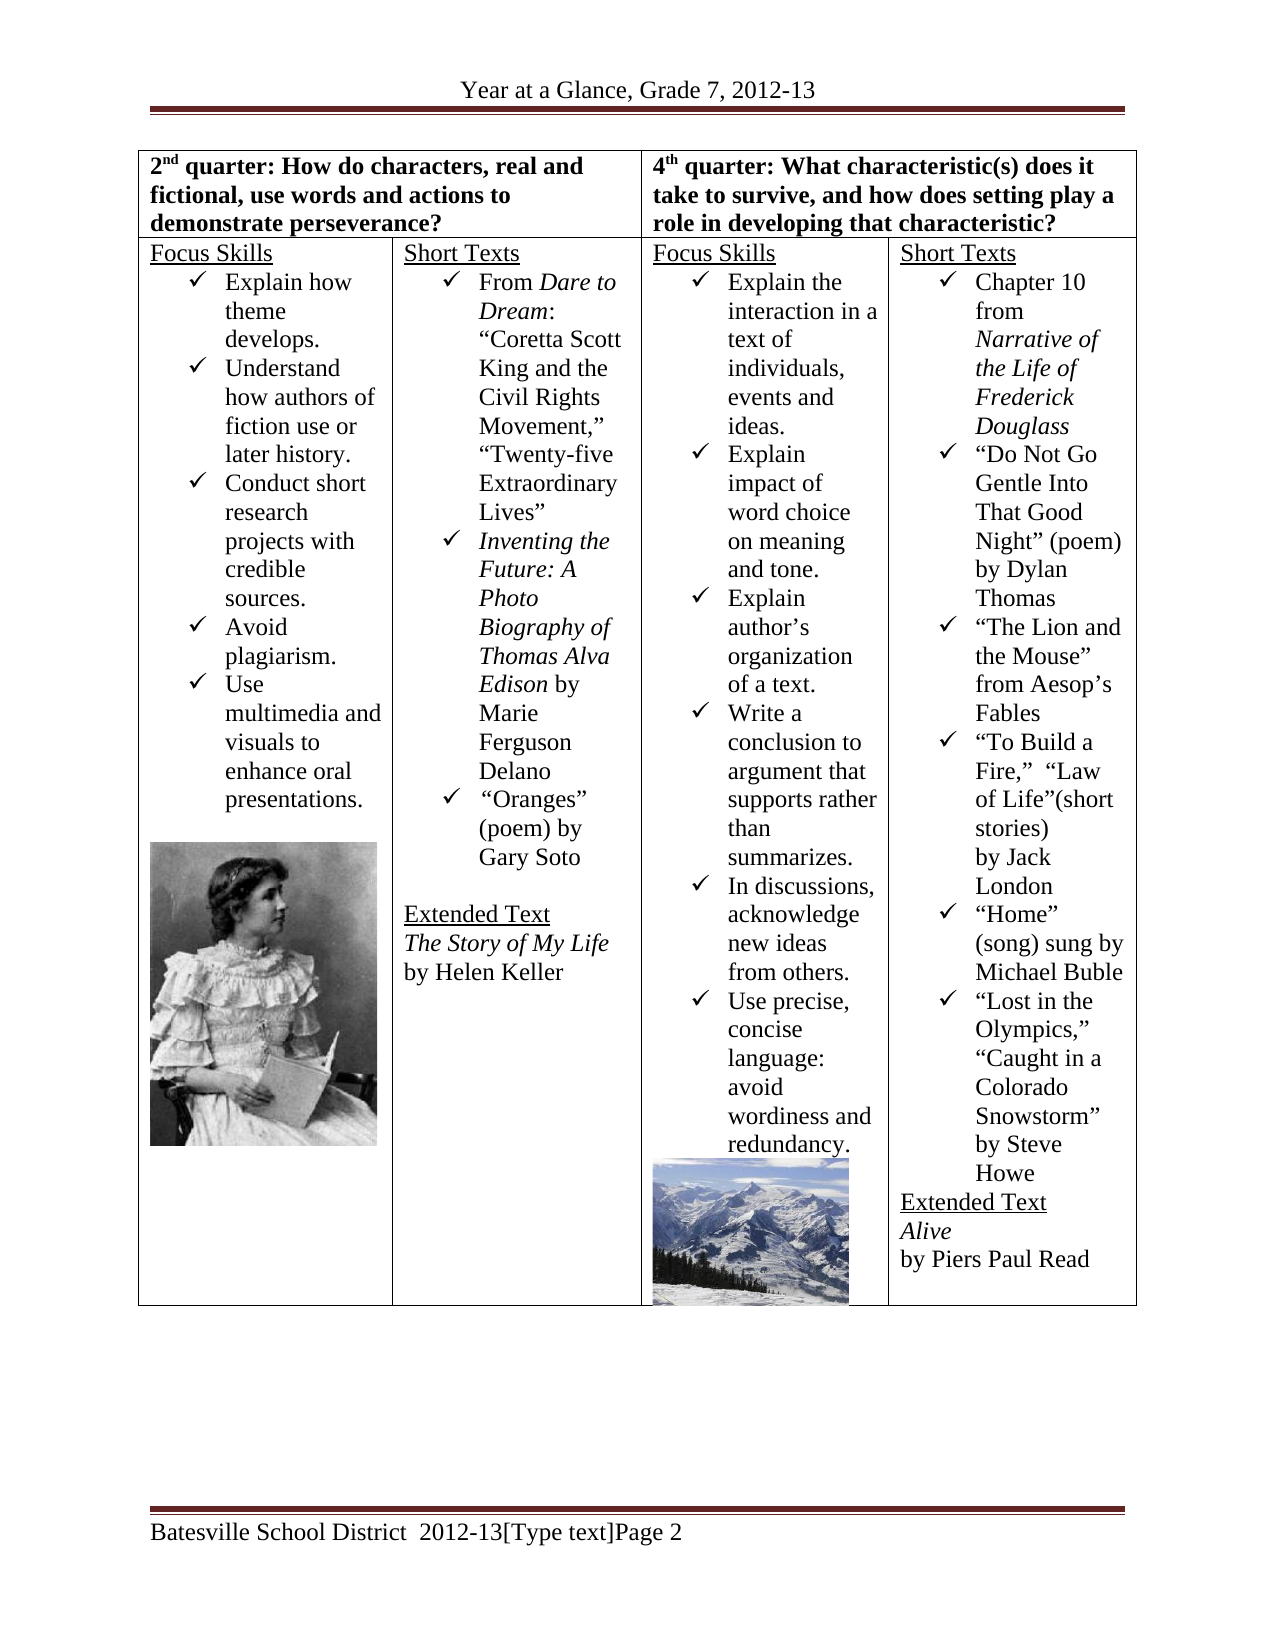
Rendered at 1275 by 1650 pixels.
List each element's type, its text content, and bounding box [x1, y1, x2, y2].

table_cell Focus Skills Explain the interaction in a text of individuals, events and ideas. Explain impact of word choice on meaning and tone. Explain author’s organization of a text. Write a conclusion to argument that supports rather than summarizes. In discussions, acknowledge new ideas from others. Use precise, concise language: avoid wordiness and redundancy. [642, 238, 888, 1305]
table_cell Short Texts Chapter 10 from Narrative of the Life of Frederick Douglass “Do Not Go Gentle Into That Good Night” (poem) by Dylan Thomas “The Lion and the Mouse” from Aesop’s Fables “To Build a Fire,” “Law of Life”(short stories) by Jack London “Home” (song) sung by Michael Buble “Lost in the Olympics,” “Caught in a Colorado Snowstorm” by Steve Howe Extended Text Alive by Piers Paul Read [889, 238, 1136, 1305]
table_header 4th quarter: What characteristic(s) does it take to survive, and how does setting play a role in developing that characteristic? [642, 151, 1136, 237]
table_header 2nd quarter: How do characters, real and fictional, use words and actions to demonstrate perseverance? [139, 151, 641, 237]
table_cell Short Texts From Dare to Dream: “Coretta Scott King and the Civil Rights Movement,” “Twenty-five Extraordinary Lives” Inventing the Future: A Photo Biography of Thomas Alva Edison by Marie Ferguson Delano “Oranges” (poem) by Gary Soto Extended Text The Story of My Life by Helen Keller [393, 238, 641, 1305]
picture [652, 1158, 849, 1306]
table_cell Focus Skills Explain how theme develops. Understand how authors of fiction use or later history. Conduct short research projects with credible sources. Avoid plagiarism. Use multimedia and visuals to enhance oral presentations. [139, 238, 392, 1305]
picture [150, 842, 378, 1146]
